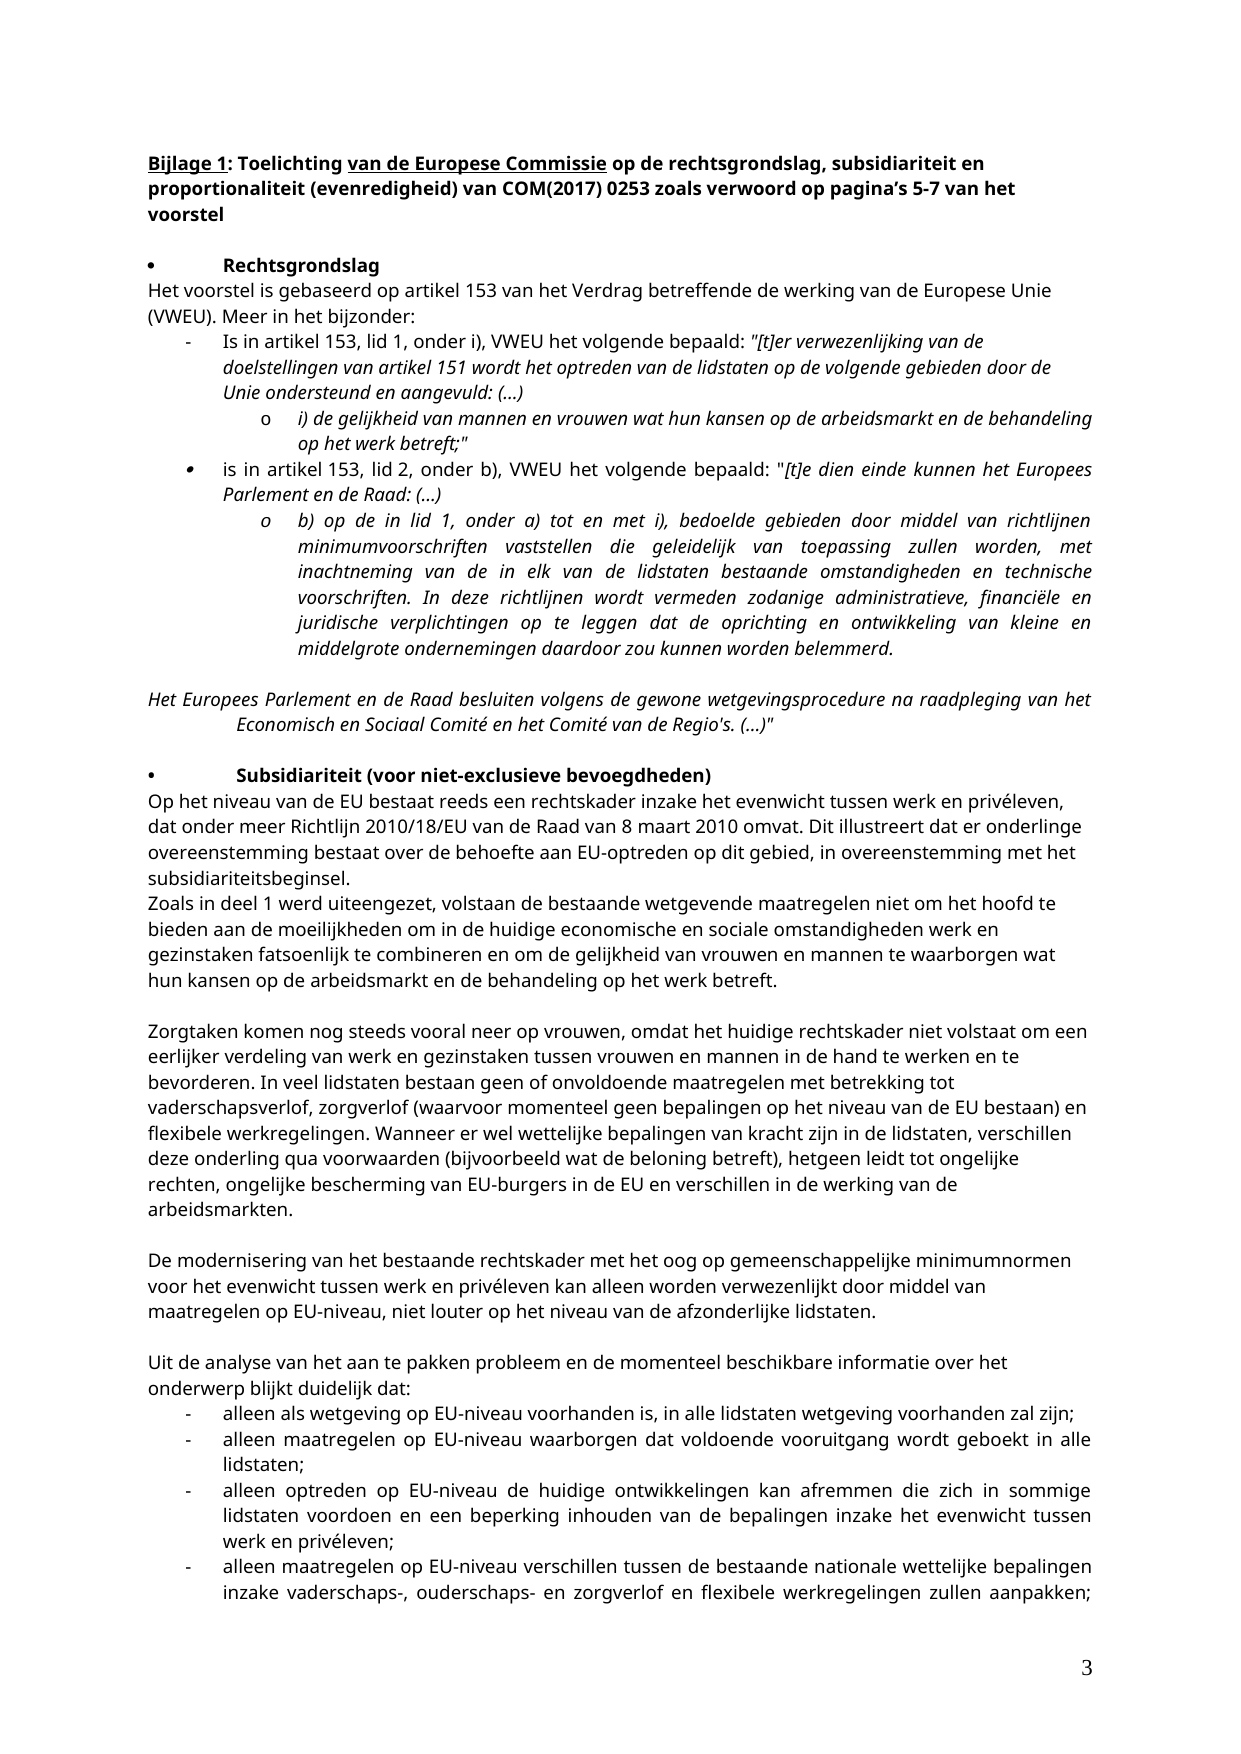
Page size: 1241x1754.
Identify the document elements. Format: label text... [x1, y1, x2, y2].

subtitle • Subsidiariteit (voor niet-exclusieve bevoegdheden) [148, 763, 1093, 788]
list Is in artikel 153, lid 1, onder i), VWEU het volgende bepaald: "[t]er verwezenlijking van de doelstellingen van artikel 151 wordt het optreden van de lidstaten op de volgende gebieden door de Unie ondersteund en aangevuld: (…) [185, 328, 1093, 405]
list alleen als wetgeving op EU-niveau voorhanden is, in alle lidstaten wetgeving voorhanden zal zijn; [185, 1401, 1093, 1426]
subtitle Rechtsgrondslag [148, 252, 1093, 277]
list is in artikel 153, lid 2, onder b), VWEU het volgende bepaald: "[t]e dien einde kunnen het Europees Parlement en de Raad: (…) [185, 456, 1093, 507]
text Uit de analyse van het aan te pakken probleem en de momenteel beschikbare informatie over het onderwerp blijkt duidelijk dat: [148, 1350, 1093, 1401]
subtitle Het Europees Parlement en de Raad besluiten volgens de gewone wetgevingsprocedure na raadpleging van het Economisch en Sociaal Comité en het Comité van de Regio's. (…)" [148, 686, 1093, 737]
text Het voorstel is gebaseerd op artikel 153 van het Verdrag betreffende de werking van de Europese Unie (VWEU). Meer in het bijzonder: [148, 277, 1093, 328]
text Zorgtaken komen nog steeds vooral neer op vrouwen, omdat het huidige rechtskader niet volstaat om een eerlijker verdeling van werk en gezinstaken tussen vrouwen en mannen in de hand te werken en te bevorderen. In veel lidstaten bestaan geen of onvoldoende maatregelen met betrekking tot vaderschapsverlof, zorgverlof (waarvoor momenteel geen bepalingen op het niveau van de EU bestaan) en flexibele werkregelingen. Wanneer er wel wettelijke bepalingen van kracht zijn in de lidstaten, verschillen deze onderling qua voorwaarden (bijvoorbeeld wat de beloning betreft), hetgeen leidt tot ongelijke rechten, ongelijke bescherming van EU-burgers in de EU en verschillen in de werking van de arbeidsmarkten. [148, 1018, 1093, 1222]
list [185, 1554, 1093, 1605]
list alleen maatregelen op EU-niveau waarborgen dat voldoende vooruitgang wordt geboekt in alle lidstaten; [185, 1426, 1093, 1477]
text Zoals in deel 1 werd uiteengezet, volstaan de bestaande wetgevende maatregelen niet om het hoofd te bieden aan de moeilijkheden om in de huidige economische en sociale omstandigheden werk en gezinstaken fatsoenlijk te combineren en om de gelijkheid van vrouwen en mannen te waarborgen wat hun kansen op de arbeidsmarkt en de behandeling op het werk betreft. [148, 890, 1093, 992]
text Bijlage 1: Toelichting van de Europese Commissie op de rechtsgrondslag, subsidiariteit en proportionaliteit (evenredigheid) van COM(2017) 0253 zoals verwoord op pagina’s 5-7 van het voorstel [148, 150, 1093, 226]
list alleen optreden op EU-niveau de huidige ontwikkelingen kan afremmen die zich in sommige lidstaten voordoen en een beperking inhouden van de bepalingen inzake het evenwicht tussen werk en privéleven; [185, 1477, 1093, 1554]
list b) op de in lid 1, onder a) tot en met i), bedoelde gebieden door middel van richtlijnen minimumvoorschriften vaststellen die geleidelijk van toepassing zullen worden, met inachtneming van de in elk van de lidstaten bestaande omstandigheden en technische voorschriften. In deze richtlijnen wordt vermeden zodanige administratieve, financiële en juridische verplichtingen op te leggen dat de oprichting en ontwikkeling van kleine en middelgrote ondernemingen daardoor zou kunnen worden belemmerd. [260, 507, 1093, 661]
list i) de gelijkheid van mannen en vrouwen wat hun kansen op de arbeidsmarkt en de behandeling op het werk betreft;" [260, 405, 1093, 456]
text De modernisering van het bestaande rechtskader met het oog op gemeenschappelijke minimumnormen voor het evenwicht tussen werk en privéleven kan alleen worden verwezenlijkt door middel van maatregelen op EU-niveau, niet louter op het niveau van de afzonderlijke lidstaten. [148, 1248, 1093, 1324]
text Op het niveau van de EU bestaat reeds een rechtskader inzake het evenwicht tussen werk en privéleven, dat onder meer Richtlijn 2010/18/EU van de Raad van 8 maart 2010 omvat. Dit illustreert dat er onderlinge overeenstemming bestaat over de behoefte aan EU-optreden op dit gebied, in overeenstemming met het subsidiariteitsbeginsel. [148, 788, 1093, 890]
